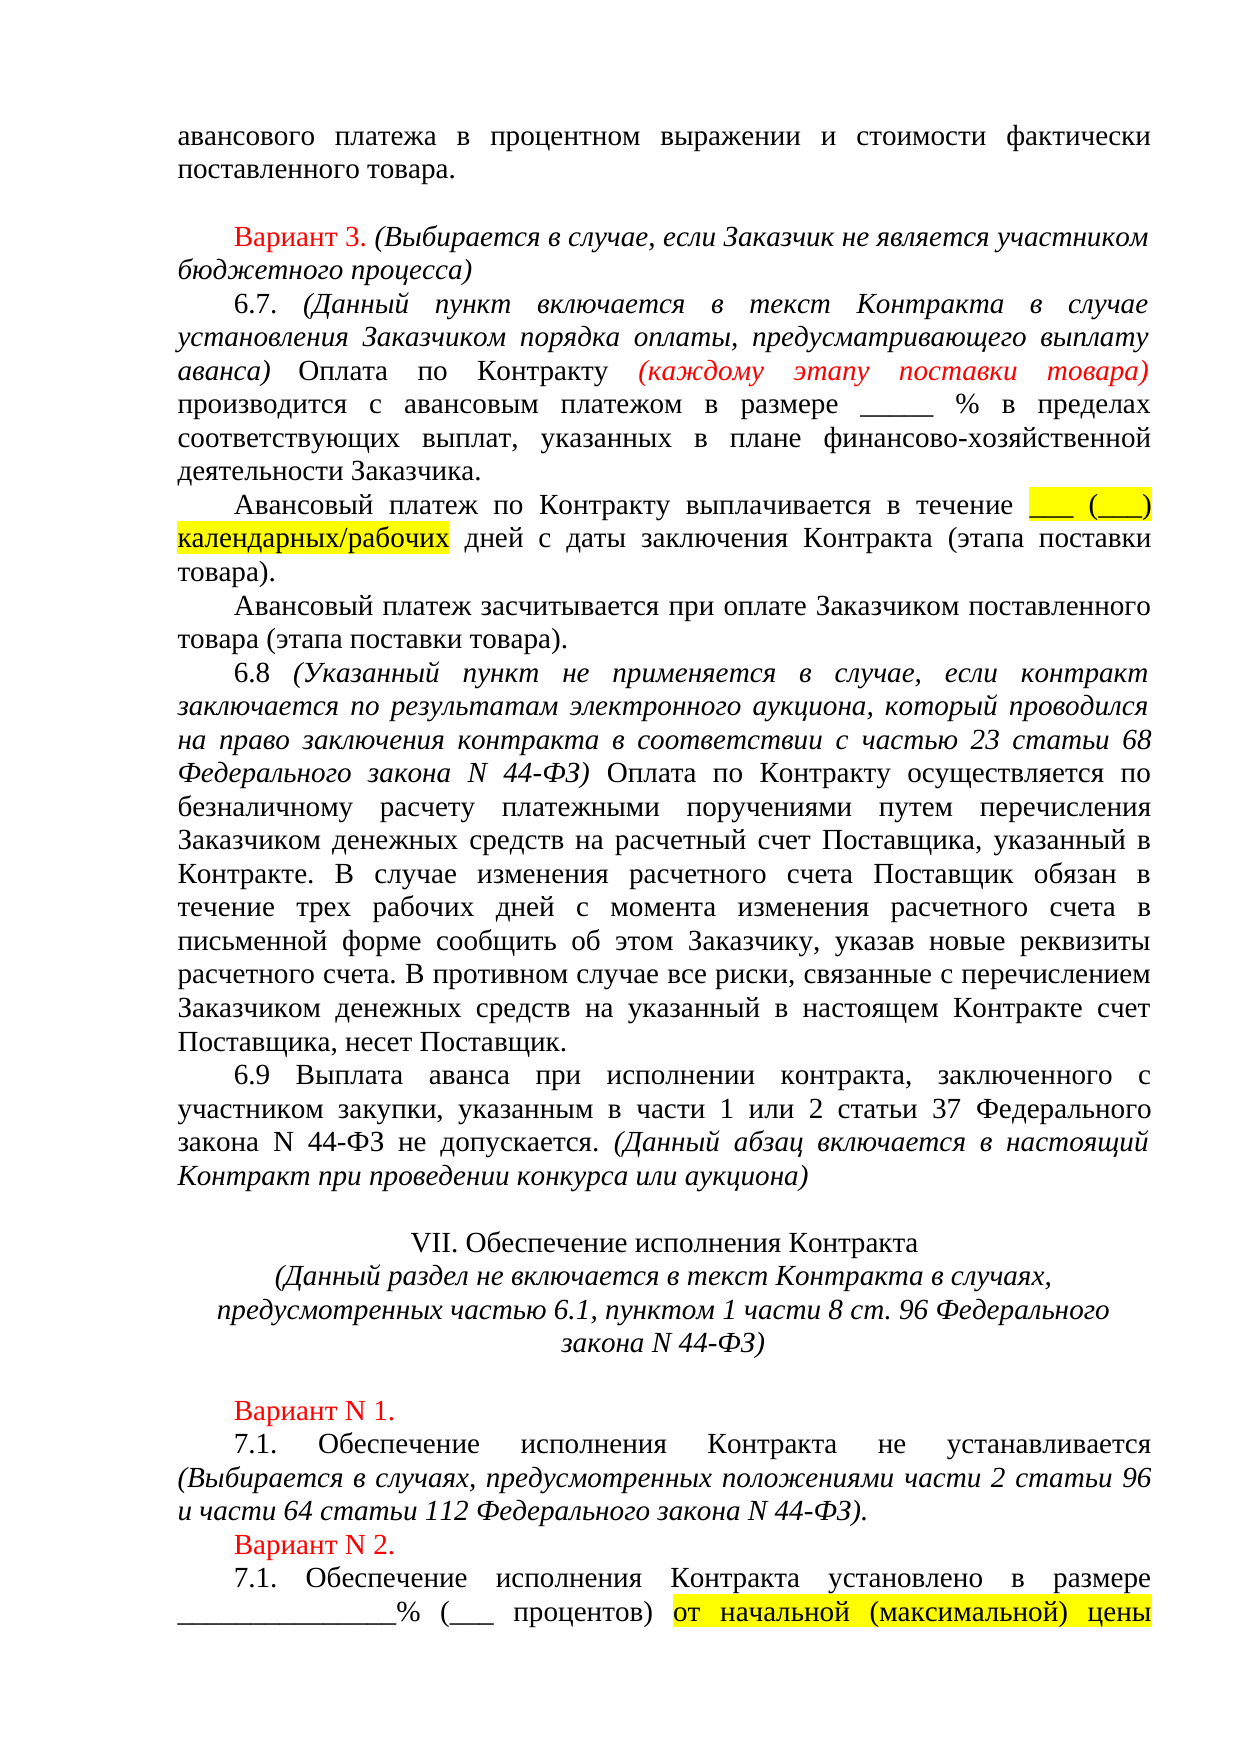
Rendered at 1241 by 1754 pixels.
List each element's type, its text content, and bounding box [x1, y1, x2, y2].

text Вариант 3. (Выбирается в случае, если Заказчик не является участником бюджетного процесса) [177, 219, 1152, 286]
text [177, 118, 1152, 185]
text Вариант N 1. [177, 1393, 1152, 1426]
text Авансовый платеж засчитывается при оплате Заказчиком поставленного товара (этапа поставки товара). [177, 588, 1152, 655]
text 6.8 (Указанный пункт не применяется в случае, если контракт заключается по результатам электронного аукциона, который проводился на право заключения контракта в соответствии с частью 23 статьи 68 Федерального закона N 44-ФЗ) Оплата по Контракту осуществляется по безналичному расчету платежными поручениями путем перечисления Заказчиком денежных средств на расчетный счет Поставщика, указанный в Контракте. В случае изменения расчетного счета Поставщик обязан в течение трех рабочих дней с момента изменения расчетного счета в письменной форме сообщить об этом Заказчику, указав новые реквизиты расчетного счета. В противном случае все риски, связанные с перечислением Заказчиком денежных средств на указанный в настоящем Контракте счет Поставщика, несет Поставщик. [177, 655, 1152, 1057]
text Авансовый платеж по Контракту выплачивается в течение ___ (___) календарных/рабочих дней с даты заключения Контракта (этапа поставки товара). [177, 487, 1152, 588]
text 6.7. (Данный пункт включается в текст Контракта в случае установления Заказчиком порядка оплаты, предусматривающего выплату аванса) Оплата по Контракту (каждому этапу поставки товара) производится с авансовым платежом в размере _____ % в пределах соответствующих выплат, указанных в плане финансово-хозяйственной деятельности Заказчика. [177, 286, 1152, 487]
text VII. Обеспечение исполнения Контракта [177, 1225, 1152, 1258]
text 6.9 Выплата аванса при исполнении контракта, заключенного с участником закупки, указанным в части 1 или 2 статьи 37 Федерального закона N 44-ФЗ не допускается. (Данный абзац включается в настоящий Контракт при проведении конкурса или аукциона) [177, 1057, 1152, 1191]
text 7.1. Обеспечение исполнения Контракта не устанавливается (Выбирается в случаях, предусмотренных положениями части 2 статьи 96 и части 64 статьи 112 Федерального закона N 44-ФЗ). [177, 1426, 1152, 1527]
text (Данный раздел не включается в текст Контракта в случаях, предусмотренных частью 6.1, пунктом 1 части 8 ст. 96 Федерального закона N 44-ФЗ) [177, 1258, 1152, 1359]
text Вариант N 2. [177, 1527, 1152, 1560]
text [177, 1560, 1152, 1627]
